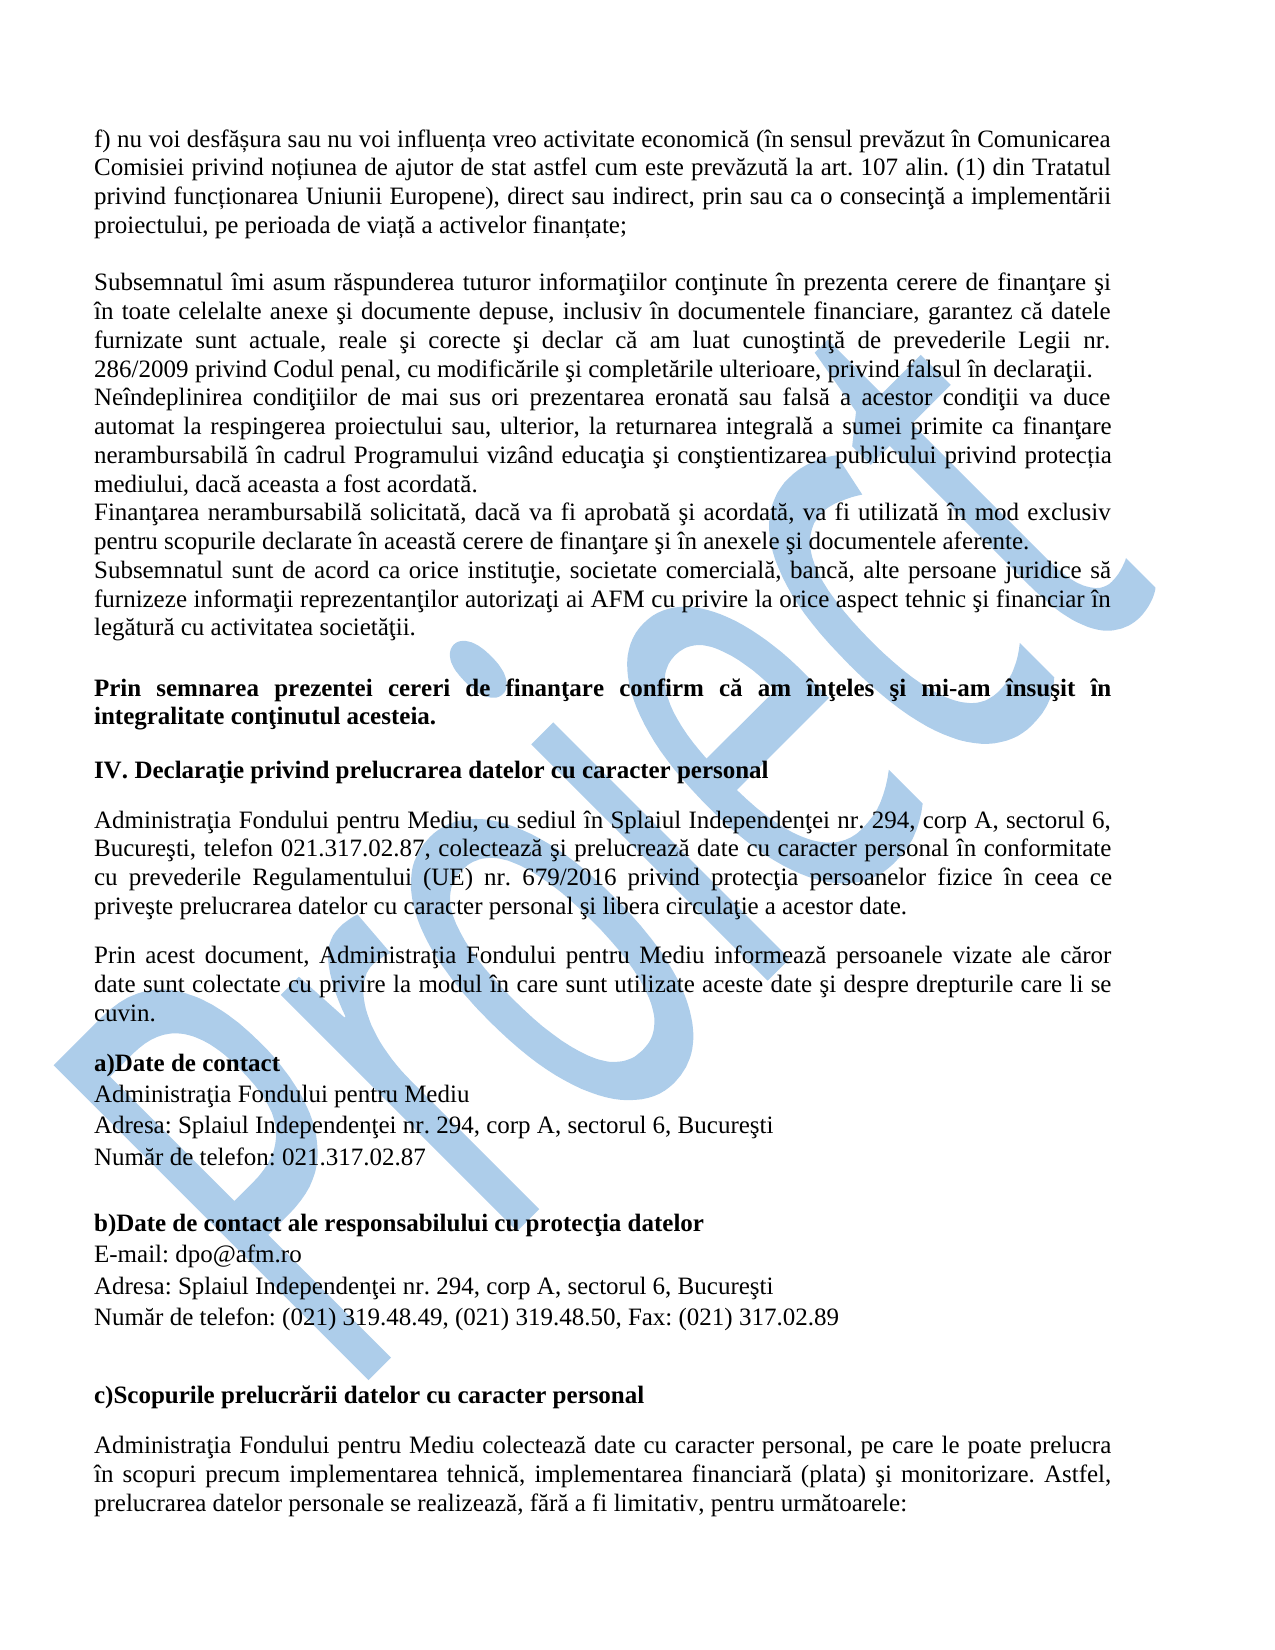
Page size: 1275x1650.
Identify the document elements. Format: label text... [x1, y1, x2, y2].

text Număr de telefon: (021) 319.48.49, (021) 319.48.50, Fax: (021) 317.02.89 [94, 1302, 1113, 1331]
text Număr de telefon: 021.317.02.87 [94, 1142, 1113, 1171]
text Finanţarea nerambursabilă solicitată, dacă va fi aprobată şi acordată, va fi utilizată în mod exclusiv pentru scopurile declarate în această cerere de finanţare şi în anexele şi documentele aferente. [94, 497, 1113, 555]
text Subsemnatul îmi asum răspunderea tuturor informaţiilor conţinute în prezenta cerere de finanţare şi în toate celelalte anexe şi documente depuse, inclusiv în documentele financiare, garantez că datele furnizate sunt actuale, reale şi corecte şi declar că am luat cunoştinţă de prevederile Legii nr. 286/2009 privind Codul penal, cu modificările şi completările ulterioare, privind falsul în declaraţii. [94, 267, 1113, 382]
text Administraţia Fondului pentru Mediu colectează date cu caracter personal, pe care le poate prelucra în scopuri precum implementarea tehnică, implementarea financiară (plata) şi monitorizare. Astfel, prelucrarea datelor personale se realizează, fără a fi limitativ, pentru următoarele: [94, 1430, 1113, 1516]
text a)Date de contact [94, 1048, 1113, 1076]
text Neîndeplinirea condiţiilor de mai sus ori prezentarea eronată sau falsă a acestor condiţii va duce automat la respingerea proiectului sau, ulterior, la returnarea integrală a sumei primite ca finanţare nerambursabilă în cadrul Programului vizând educaţia şi conştientizarea publicului privind protecția mediului, dacă aceasta a fost acordată. [94, 382, 1113, 497]
text E-mail: dpo@afm.ro [94, 1239, 1113, 1268]
text Subsemnatul sunt de acord ca orice instituţie, societate comercială, bancă, alte persoane juridice să furnizeze informaţii reprezentanţilor autorizaţi ai AFM cu privire la orice aspect tehnic şi financiar în legătură cu activitatea societăţii. [94, 555, 1113, 641]
text Adresa: Splaiul Independenţei nr. 294, corp A, sectorul 6, Bucureşti [94, 1111, 1113, 1139]
text Administraţia Fondului pentru Mediu [94, 1079, 1113, 1108]
text c)Scopurile prelucrării datelor cu caracter personal [94, 1381, 1113, 1409]
text Adresa: Splaiul Independenţei nr. 294, corp A, sectorul 6, Bucureşti [94, 1271, 1113, 1299]
text Prin acest document, Administraţia Fondului pentru Mediu informează persoanele vizate ale căror date sunt colectate cu privire la modul în care sunt utilizate aceste date şi despre drepturile care li se cuvin. [94, 941, 1113, 1027]
text Prin semnarea prezentei cereri de finanţare confirm că am înţeles şi mi-am însuşit în integralitate conţinutul acesteia. [94, 673, 1113, 730]
text f) nu voi desfășura sau nu voi influența vreo activitate economică (în sensul prevăzut în Comunicarea Comisiei privind noțiunea de ajutor de stat astfel cum este prevăzută la art. 107 alin. (1) din Tratatul privind funcționarea Uniunii Europene), direct sau indirect, prin sau ca o consecinţă a implementării proiectului, pe perioada de viață a activelor finanțate; [94, 124, 1113, 239]
text IV. Declaraţie privind prelucrarea datelor cu caracter personal [94, 755, 1113, 784]
text b)Date de contact ale responsabilului cu protecţia datelor [94, 1208, 1113, 1237]
text Administraţia Fondului pentru Mediu, cu sediul în Splaiul Independenţei nr. 294, corp A, sectorul 6, Bucureşti, telefon 021.317.02.87, colectează şi prelucrează date cu caracter personal în conformitate cu prevederile Regulamentului (UE) nr. 679/2016 privind protecţia persoanelor fizice în ceea ce priveşte prelucrarea datelor cu caracter personal şi libera circulaţie a acestor date. [94, 805, 1113, 920]
